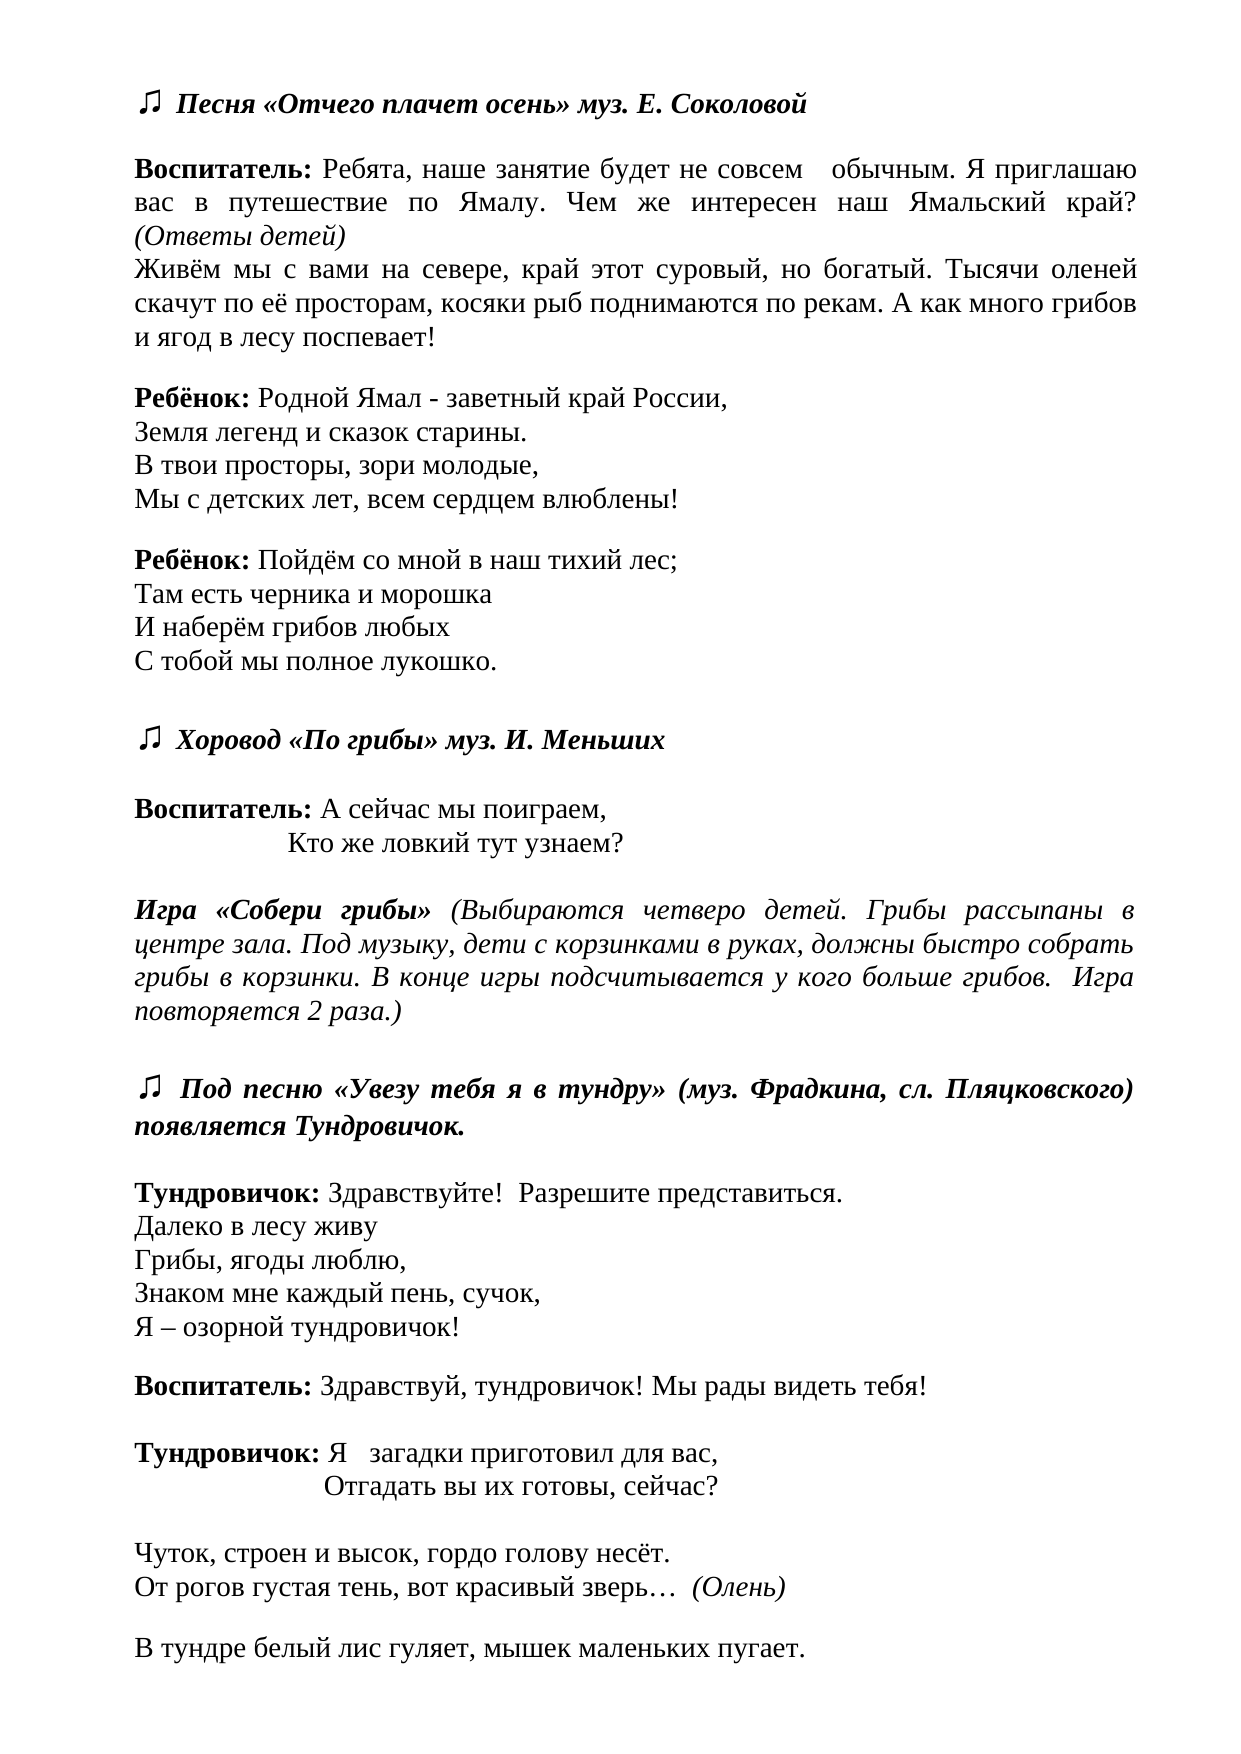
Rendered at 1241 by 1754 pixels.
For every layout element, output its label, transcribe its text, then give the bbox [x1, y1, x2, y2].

text ♫ Под песню «Увезу тебя я в тундру» (муз. Фрадкина, сл. Пляцковского) появляется Тундровичок. [134, 1060, 1138, 1141]
text Знаком мне каждый пень, сучок, [134, 1276, 1138, 1309]
text Я – озорной тундровичок! [134, 1309, 1138, 1343]
text Живём мы с вами на севере, край этот суровый, но богатый. Тысячи оленей скачут по её просторам, косяки рыб поднимаются по рекам. А как много грибов и ягод в лесу поспевает! [134, 252, 1138, 352]
text Мы с детских лет, всем сердцем влюблены! [134, 481, 1138, 514]
text Тундровичок: Здравствуйте! Разрешите представиться. [134, 1175, 1138, 1208]
text Воспитатель: А сейчас мы поиграем, [134, 792, 1138, 825]
text Там есть черника и морошка [134, 576, 1138, 609]
text В тундре белый лис гуляет, мышек маленьких пугает. [134, 1630, 1138, 1664]
text Тундровичок: Я загадки приготовил для вас, [134, 1435, 1138, 1468]
text Далеко в лесу живу [134, 1208, 1138, 1242]
text Отгадать вы их готовы, сейчас? [134, 1468, 1138, 1502]
text ♫ Хоровод «По грибы» муз. И. Меньших [134, 710, 1138, 758]
text Кто же ловкий тут узнаем? [134, 825, 1138, 859]
text От рогов густая тень, вот красивый зверь… (Олень) [134, 1569, 1138, 1602]
text Игра «Собери грибы» (Выбираются четверо детей. Грибы рассыпаны в центре зала. Под музыку, дети с корзинками в руках, должны быстро собрать грибы в корзинки. В конце игры подсчитывается у кого больше грибов. Игра повторяется 2 раза.) [134, 892, 1138, 1026]
text Ребёнок: Пойдём со мной в наш тихий лес; [134, 542, 1138, 576]
text Земля легенд и сказок старины. [134, 414, 1138, 447]
text И наберём грибов любых [134, 609, 1138, 643]
text Воспитатель: Здравствуй, тундровичок! Мы рады видеть тебя! [134, 1368, 1138, 1401]
text С тобой мы полное лукошко. [134, 643, 1138, 677]
text Ребёнок: Родной Ямал - заветный край России, [134, 380, 1138, 414]
text Грибы, ягоды люблю, [134, 1242, 1138, 1276]
text В твои просторы, зори молодые, [134, 447, 1138, 481]
text ♫ Песня «Отчего плачет осень» муз. Е. Соколовой [134, 75, 1138, 123]
text Чуток, строен и высок, гордо голову несёт. [134, 1535, 1138, 1569]
text Воспитатель: Ребята, наше занятие будет не совсем обычным. Я приглашаю вас в путешествие по Ямалу. Чем же интересен наш Ямальский край? (Ответы детей) [134, 151, 1138, 252]
